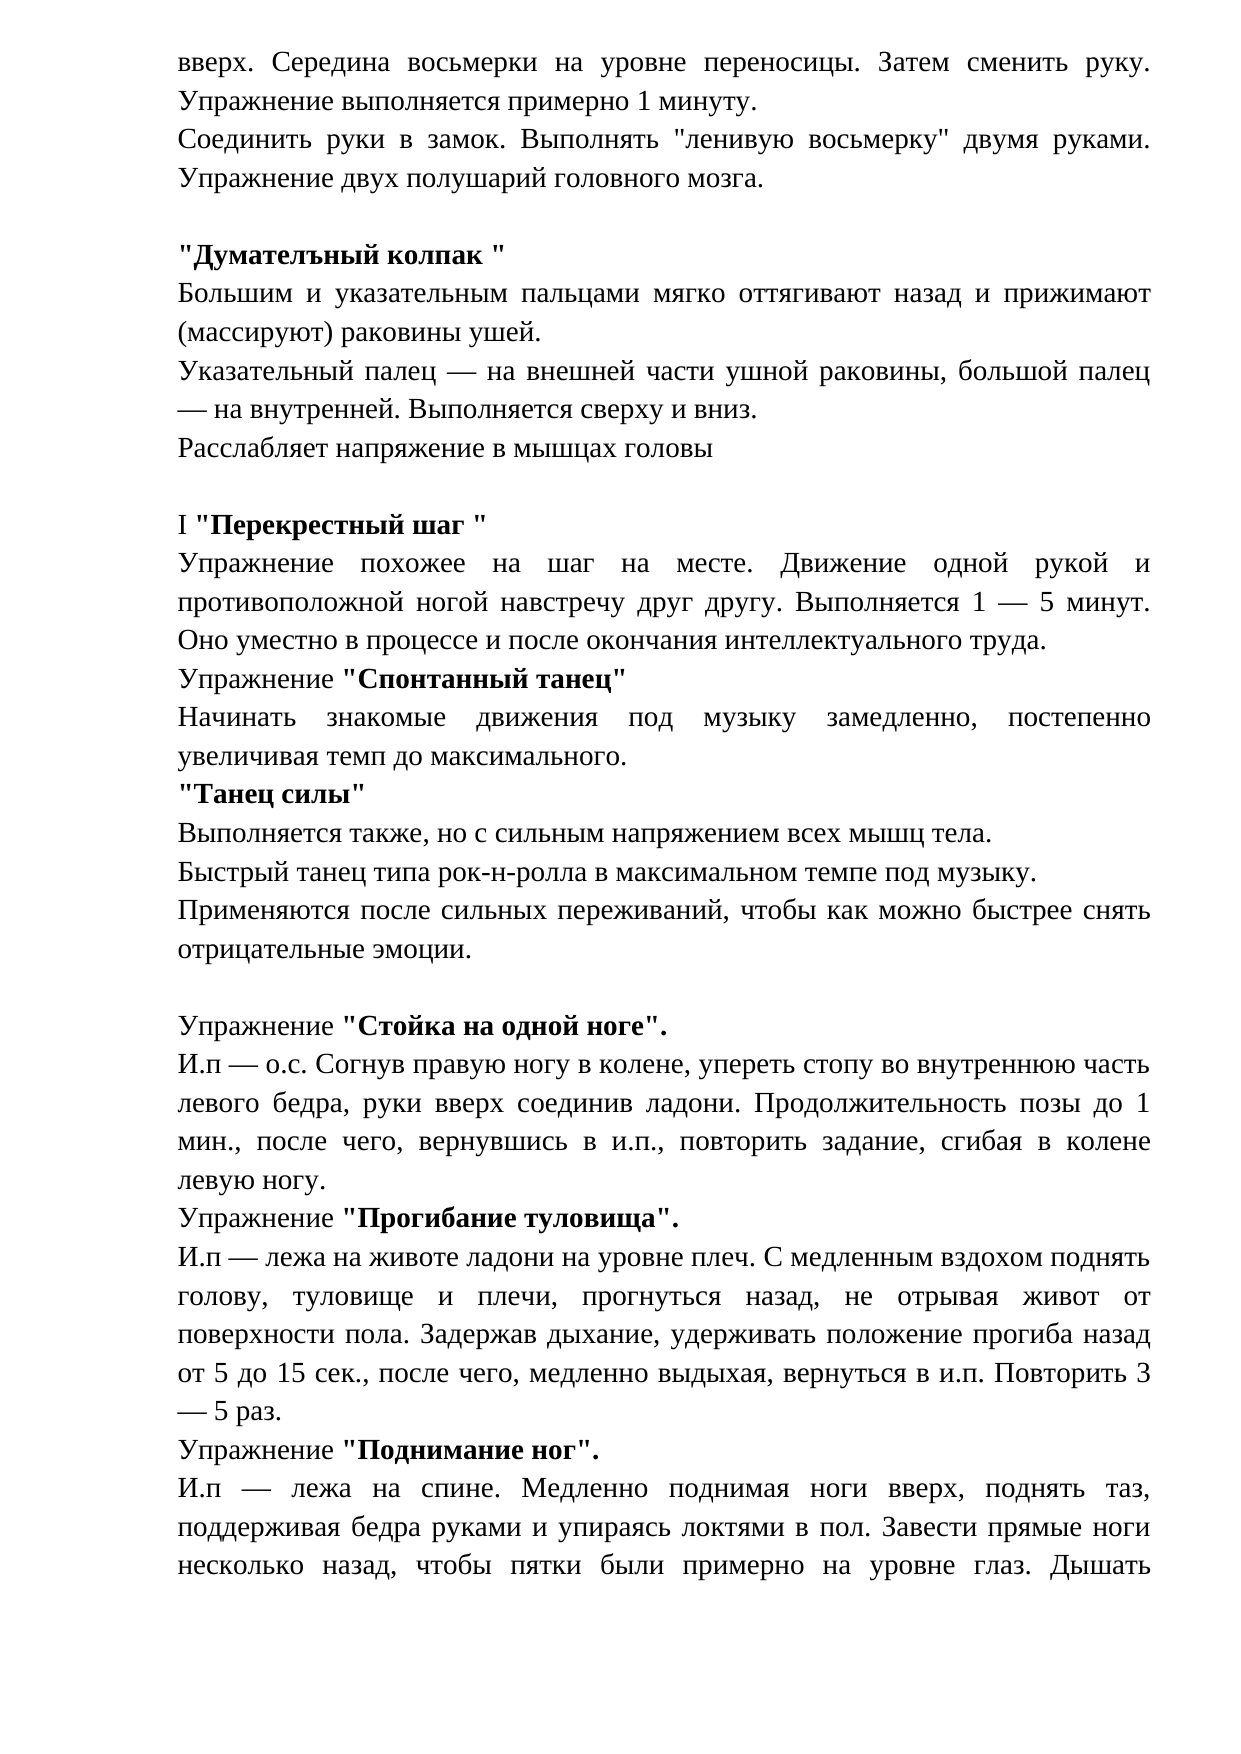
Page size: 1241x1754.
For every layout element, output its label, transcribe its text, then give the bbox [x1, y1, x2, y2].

text Упражнение "Стойка на одной ноге". [177, 1008, 1152, 1041]
text "Думателъный колпак " [177, 237, 1152, 271]
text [177, 44, 1152, 116]
text Применяются после сильных переживаний, чтобы как можно быстрее снять отрицательные эмоции. [177, 892, 1152, 964]
text Упражнение "Прогибание туловища". [177, 1201, 1152, 1234]
text "Танец силы" [177, 777, 1152, 810]
text И.п — о.с. Согнув правую ногу в колене, упереть стопу во внутреннюю часть левого бедра, руки вверх соединив ладони. Продолжительность позы до 1 мин., после чего, вернувшись в и.п., повторить задание, сгибая в колене левую ногу. [177, 1046, 1152, 1196]
text Упражнение похожее на шаг на месте. Движение одной рукой и противоположной ногой навстречу друг другу. Выполняется 1 — 5 минут. Оно уместно в процессе и после окончания интеллектуального труда. [177, 545, 1152, 656]
text Выполняется также, но с сильным напряжением всех мышц тела. [177, 815, 1152, 849]
text И.п — лежа на животе ладони на уровне плеч. С медленным вздохом поднять голову, туловище и плечи, прогнуться назад, не отрывая живот от поверхности пола. Задержав дыхание, удерживать положение прогиба назад от 5 до 15 сек., после чего, медленно выдыхая, вернуться в и.п. Повторить 3 — 5 раз. [177, 1239, 1152, 1427]
text Указательный палец — на внешней части ушной раковины, большой палец — на внутренней. Выполняется сверху и вниз. [177, 353, 1152, 425]
text Упражнение "Поднимание ног". [177, 1432, 1152, 1465]
text Расслабляет напряжение в мышцах головы [177, 430, 1152, 463]
text Начинать знакомые движения под музыку замедленно, постепенно увеличивая темп до максимального. [177, 699, 1152, 772]
text Большим и указательным пальцами мягко оттягивают назад и прижимают (массируют) раковины ушей. [177, 276, 1152, 348]
text Соединить руки в замок. Выполнять "ленивую восьмерку" двумя руками. Упражнение двух полушарий головного мозга. [177, 121, 1152, 193]
text Быстрый танец типа рок-н-ролла в максимальном темпе под музыку. [177, 854, 1152, 887]
text I "Перекрестный шаг " [177, 507, 1152, 540]
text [177, 1470, 1152, 1581]
text Упражнение "Спонтанный танец" [177, 661, 1152, 694]
